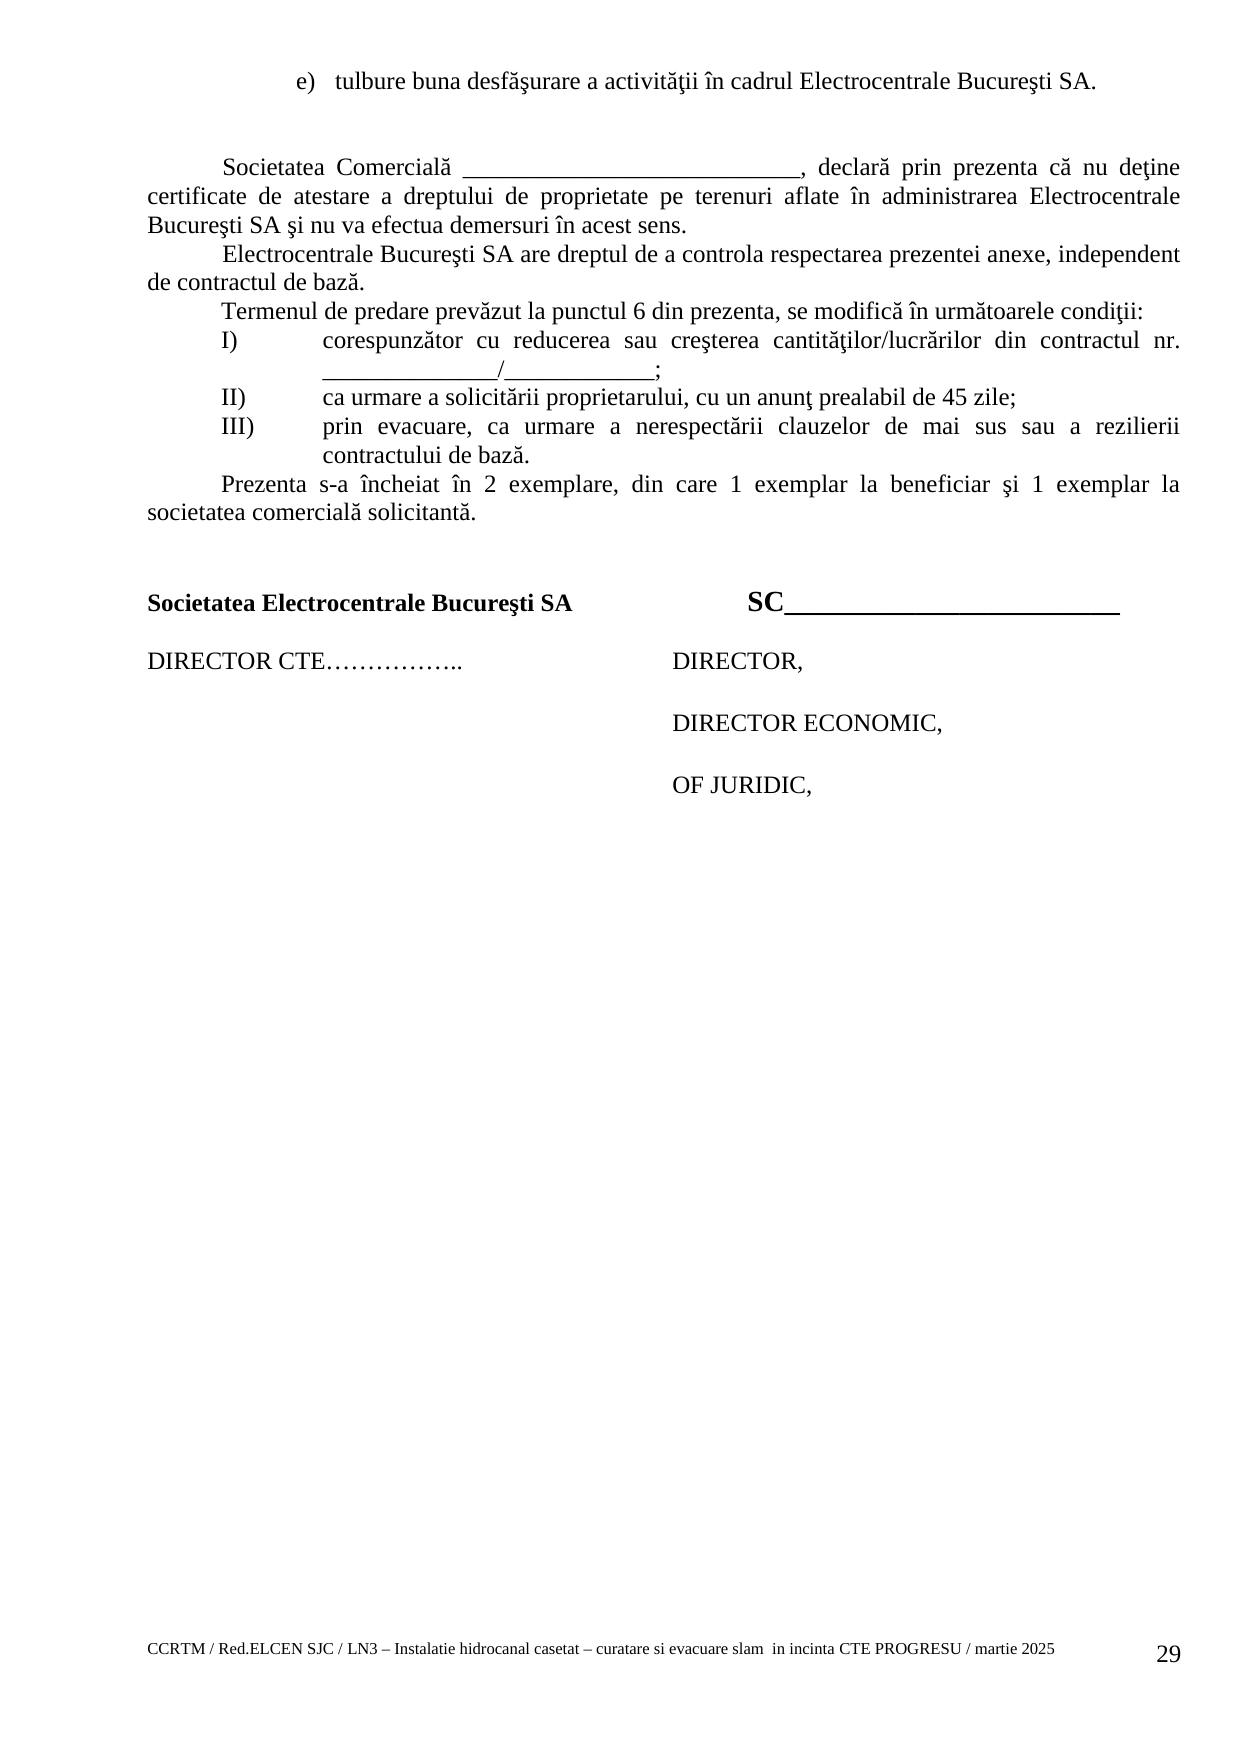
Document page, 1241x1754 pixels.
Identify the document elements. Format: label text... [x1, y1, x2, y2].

list ca urmare a solicitării proprietarului, cu un anunţ prealabil de 45 zile; [221, 382, 1181, 411]
text Electrocentrale Bucureşti SA are dreptul de a controla respectarea prezentei anexe, independent de contractul de bază. [147, 239, 1181, 296]
list prin evacuare, ca urmare a nerespectării clauzelor de mai sus sau a rezilierii contractului de bază. [221, 411, 1181, 469]
subtitle Societatea Electrocentrale Bucureşti SA SC_______________________ [147, 584, 1181, 617]
text DIRECTOR ECONOMIC, [522, 708, 1181, 737]
text Prezenta s-a încheiat în 2 exemplare, din care 1 exemplar la beneficiar şi 1 exemplar la societatea comercială solicitantă. [147, 469, 1181, 526]
list tulbure buna desfăşurare a activităţii în cadrul Electrocentrale Bucureşti SA. [296, 66, 1181, 95]
text Termenul de predare prevăzut la punctul 6 din prezenta, se modifică în următoarele condiţii: [147, 296, 1181, 325]
text DIRECTOR CTE…………….. DIRECTOR, [147, 646, 1181, 675]
text OF JURIDIC, [147, 771, 1181, 799]
text Societatea Comercială ___________________________, declară prin prezenta că nu deţine certificate de atestare a dreptului de proprietate pe terenuri aflate în administrarea Electrocentrale Bucureşti SA şi nu va efectua demersuri în acest sens. [147, 152, 1181, 239]
list corespunzător cu reducerea sau creşterea cantităţilor/lucrărilor din contractul nr. ______________/____________; [221, 325, 1181, 382]
